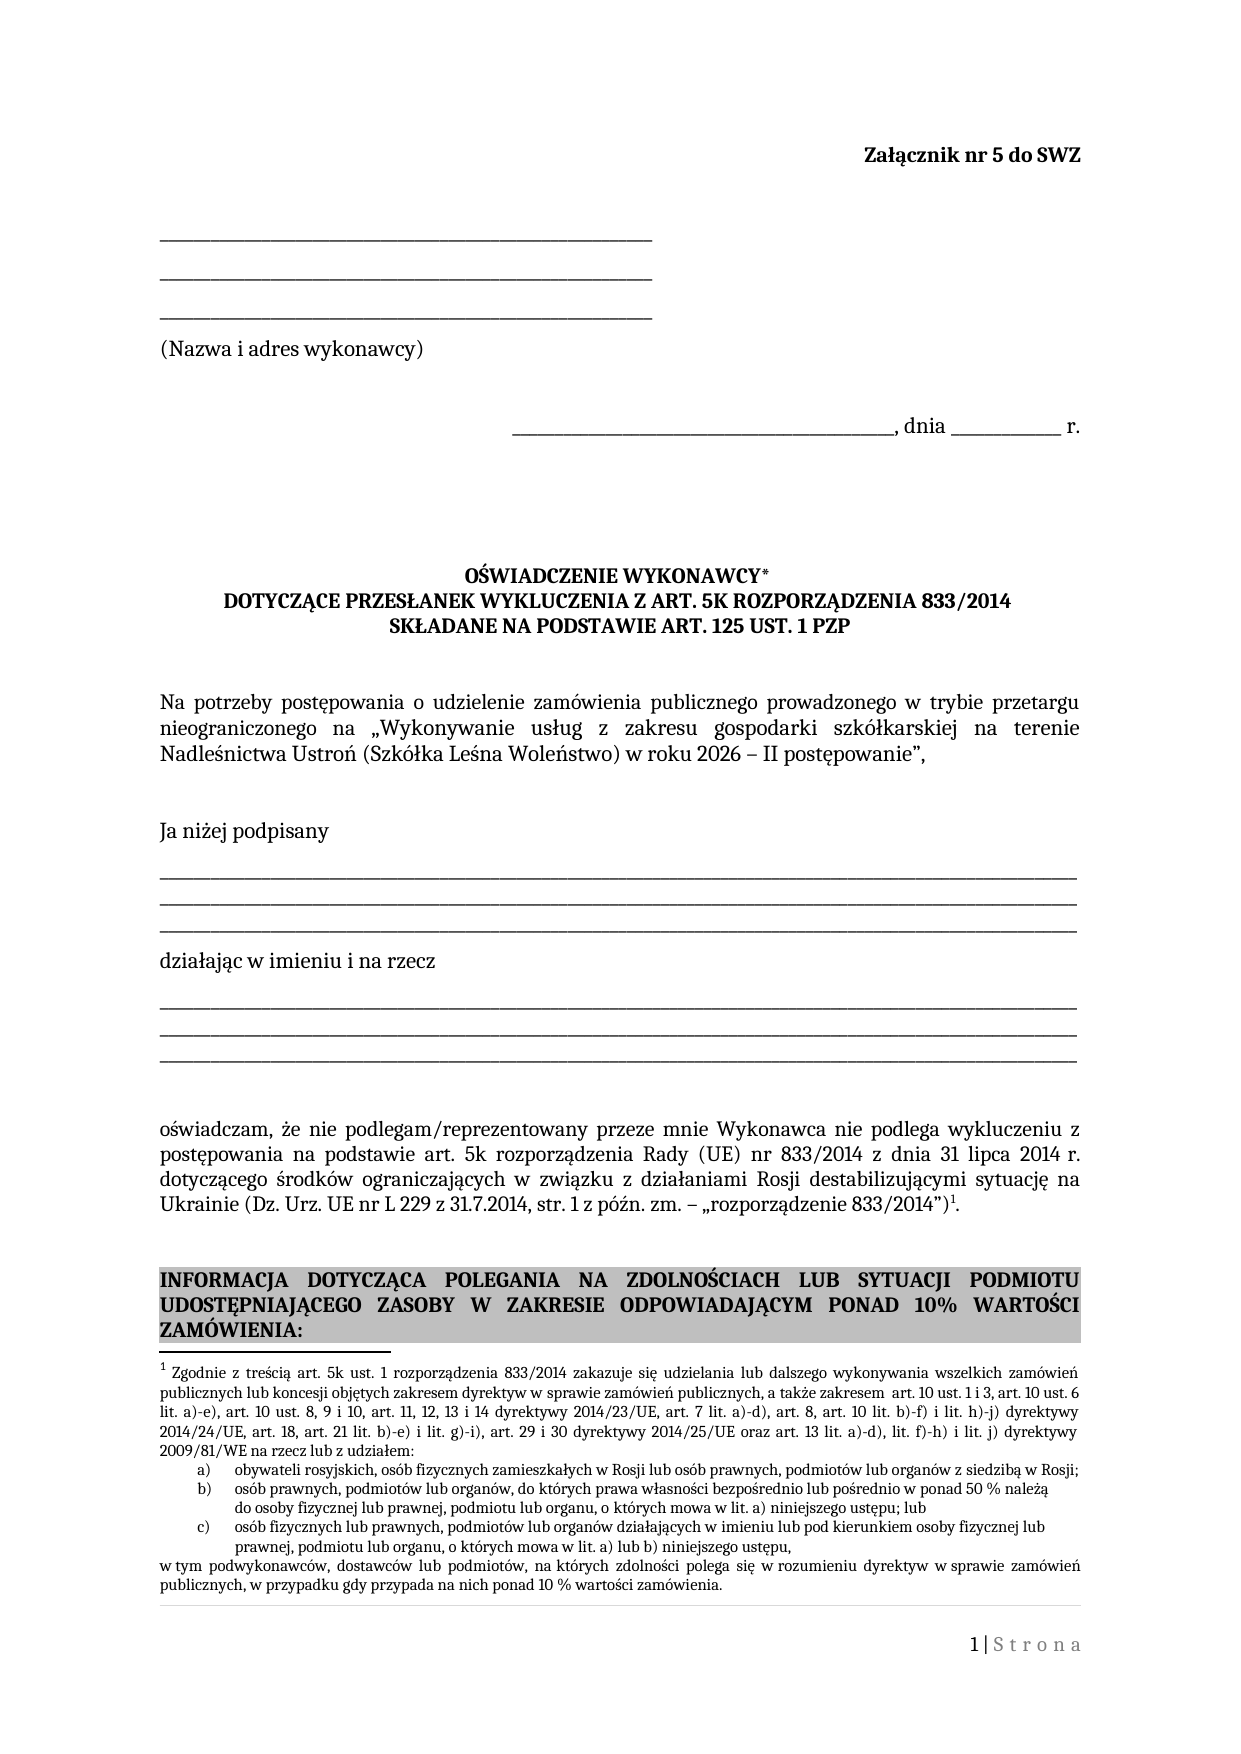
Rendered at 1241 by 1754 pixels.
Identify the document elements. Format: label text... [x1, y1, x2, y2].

text __________________________________________________________ [159, 258, 1081, 284]
text INFORMACJA DOTYCZĄCA POLEGANIA NA ZDOLNOŚCIACH LUB SYTUACJI PODMIOTU UDOSTĘPNIAJĄCEGO ZASOBY W ZAKRESIE ODPOWIADAJĄCYM PONAD 10% WARTOŚCI ZAMÓWIENIA: [159, 1267, 1081, 1343]
text (Nazwa i adres wykonawcy) [159, 336, 1081, 362]
text Ja niżej podpisany [159, 818, 1081, 844]
text oświadczam, że nie podlegam/reprezentowany przeze mnie Wykonawca nie podlega wykluczeniu z postępowania na podstawie art. 5k rozporządzenia Rady (UE) nr 833/2014 z dnia 31 lipca 2014 r. dotyczącego środków ograniczających w związku z działaniami Rosji destabilizującymi sytuację na Ukrainie (Dz. Urz. UE nr L 229 z 31.7.2014, str. 1 z późn. zm. – „rozporządzenie 833/2014”). [159, 1116, 1081, 1217]
text Na potrzeby postępowania o udzielenie zamówienia publicznego prowadzonego w trybie przetargu nieograniczonego na „Wykonywanie usług z zakresu gospodarki szkółkarskiej na terenie Nadleśnictwa Ustroń (Szkółka Leśna Woleństwo) w roku 2026 – II postępowanie”, [159, 690, 1081, 768]
text działając w imieniu i na rzecz [159, 948, 1081, 974]
text __________________________________________________________ [159, 297, 1081, 323]
text OŚWIADCZENIE WYKONAWCY* DOTYCZĄCE PRZESŁANEK WYKLUCZENIA Z ART. 5K ROZPORZĄDZENIA 833/2014 SKŁADANE NA PODSTAWIE ART. 125 UST. 1 PZP [159, 564, 1081, 639]
text ____________________________________________________________________________________________________________________________________________________________________________________________________________________________________________________________________________________________________________________________________ [159, 987, 1081, 1066]
text __________________________________________________________ [159, 219, 1081, 245]
text Załącznik nr 5 do SWZ [159, 142, 1081, 168]
text _____________________________________________, dnia _____________ r. [159, 413, 1081, 439]
text ____________________________________________________________________________________________________________________________________________________________________________________________________________________________________________________________________________________________________________________________________ [159, 857, 1081, 936]
